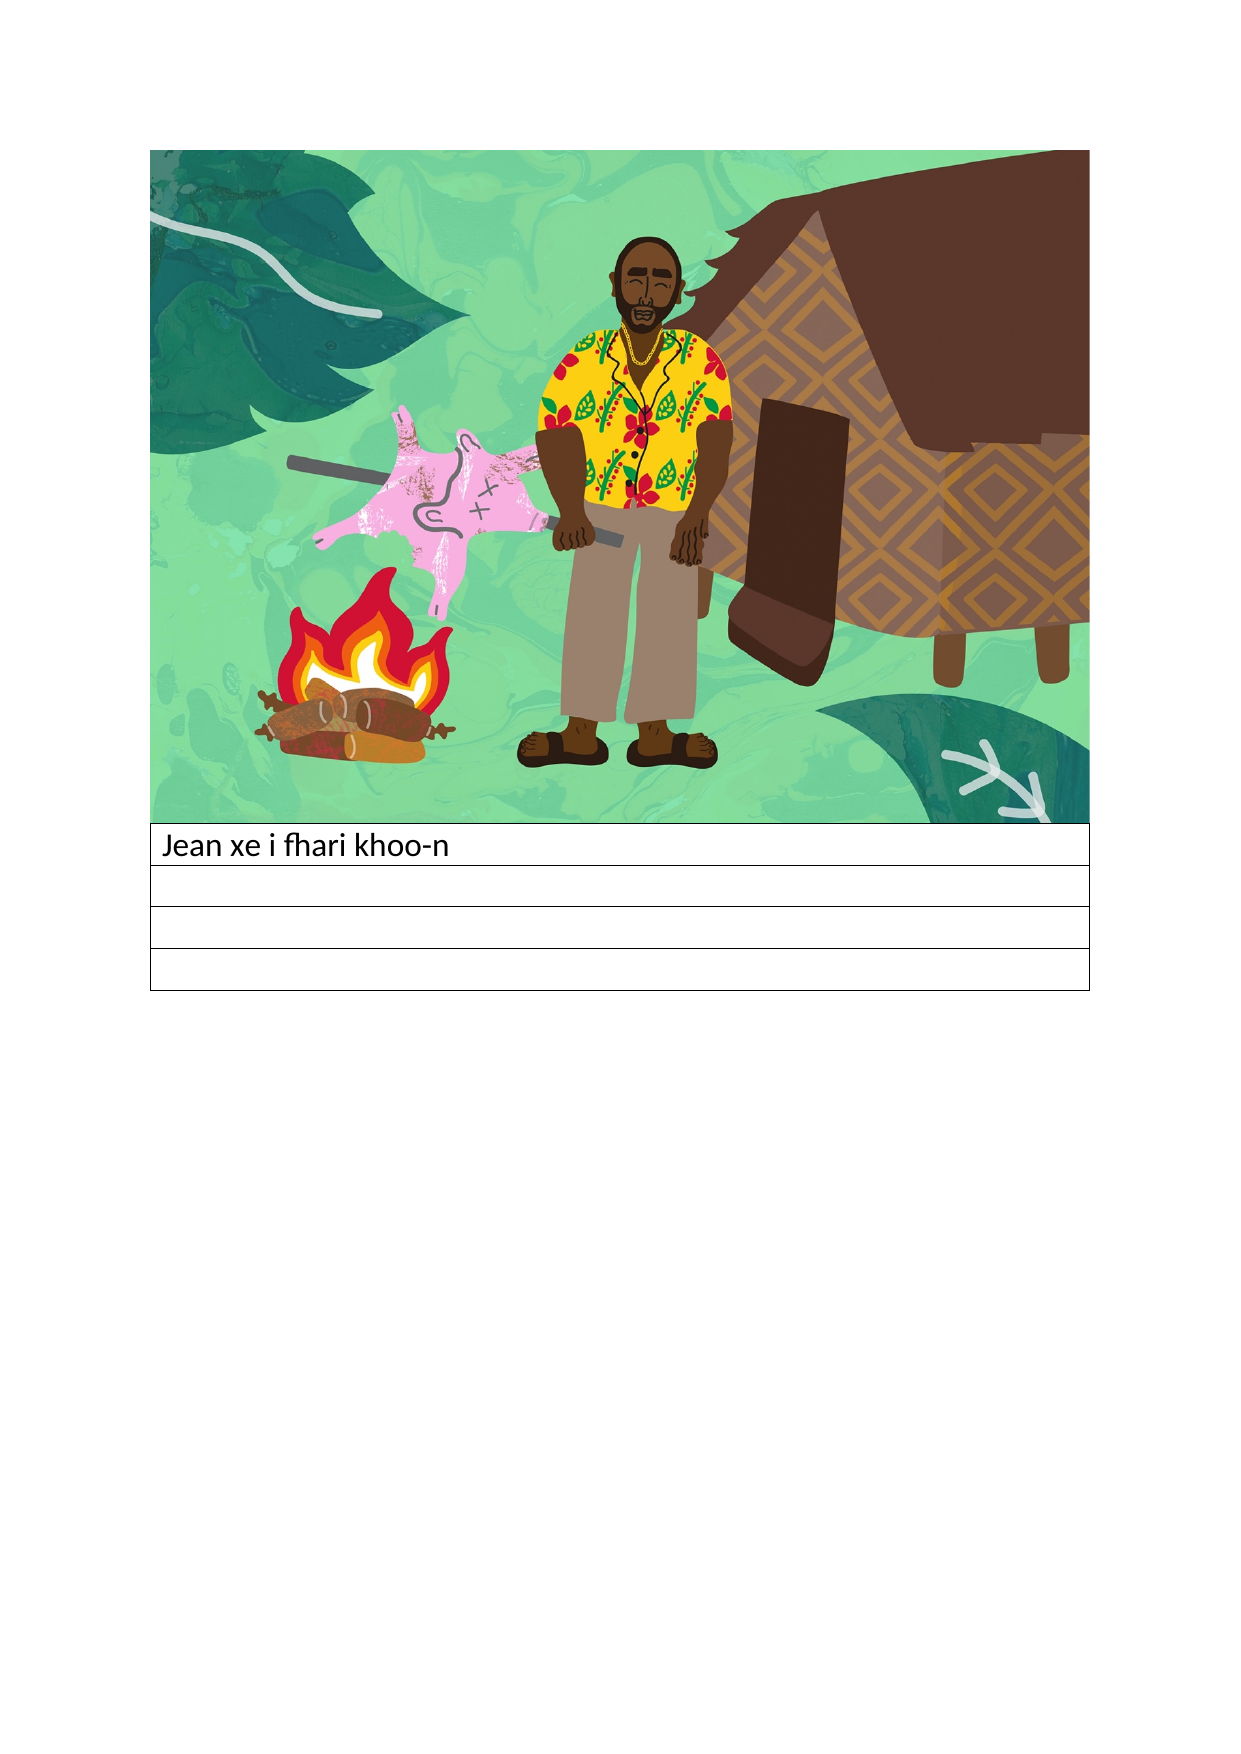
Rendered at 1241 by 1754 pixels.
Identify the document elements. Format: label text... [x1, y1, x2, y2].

table_cell [151, 949, 1089, 990]
table_cell [151, 866, 1089, 906]
picture [150, 150, 1090, 823]
table_cell [151, 907, 1089, 948]
table_header Jean xe i fhari khoo-n [151, 824, 1089, 864]
